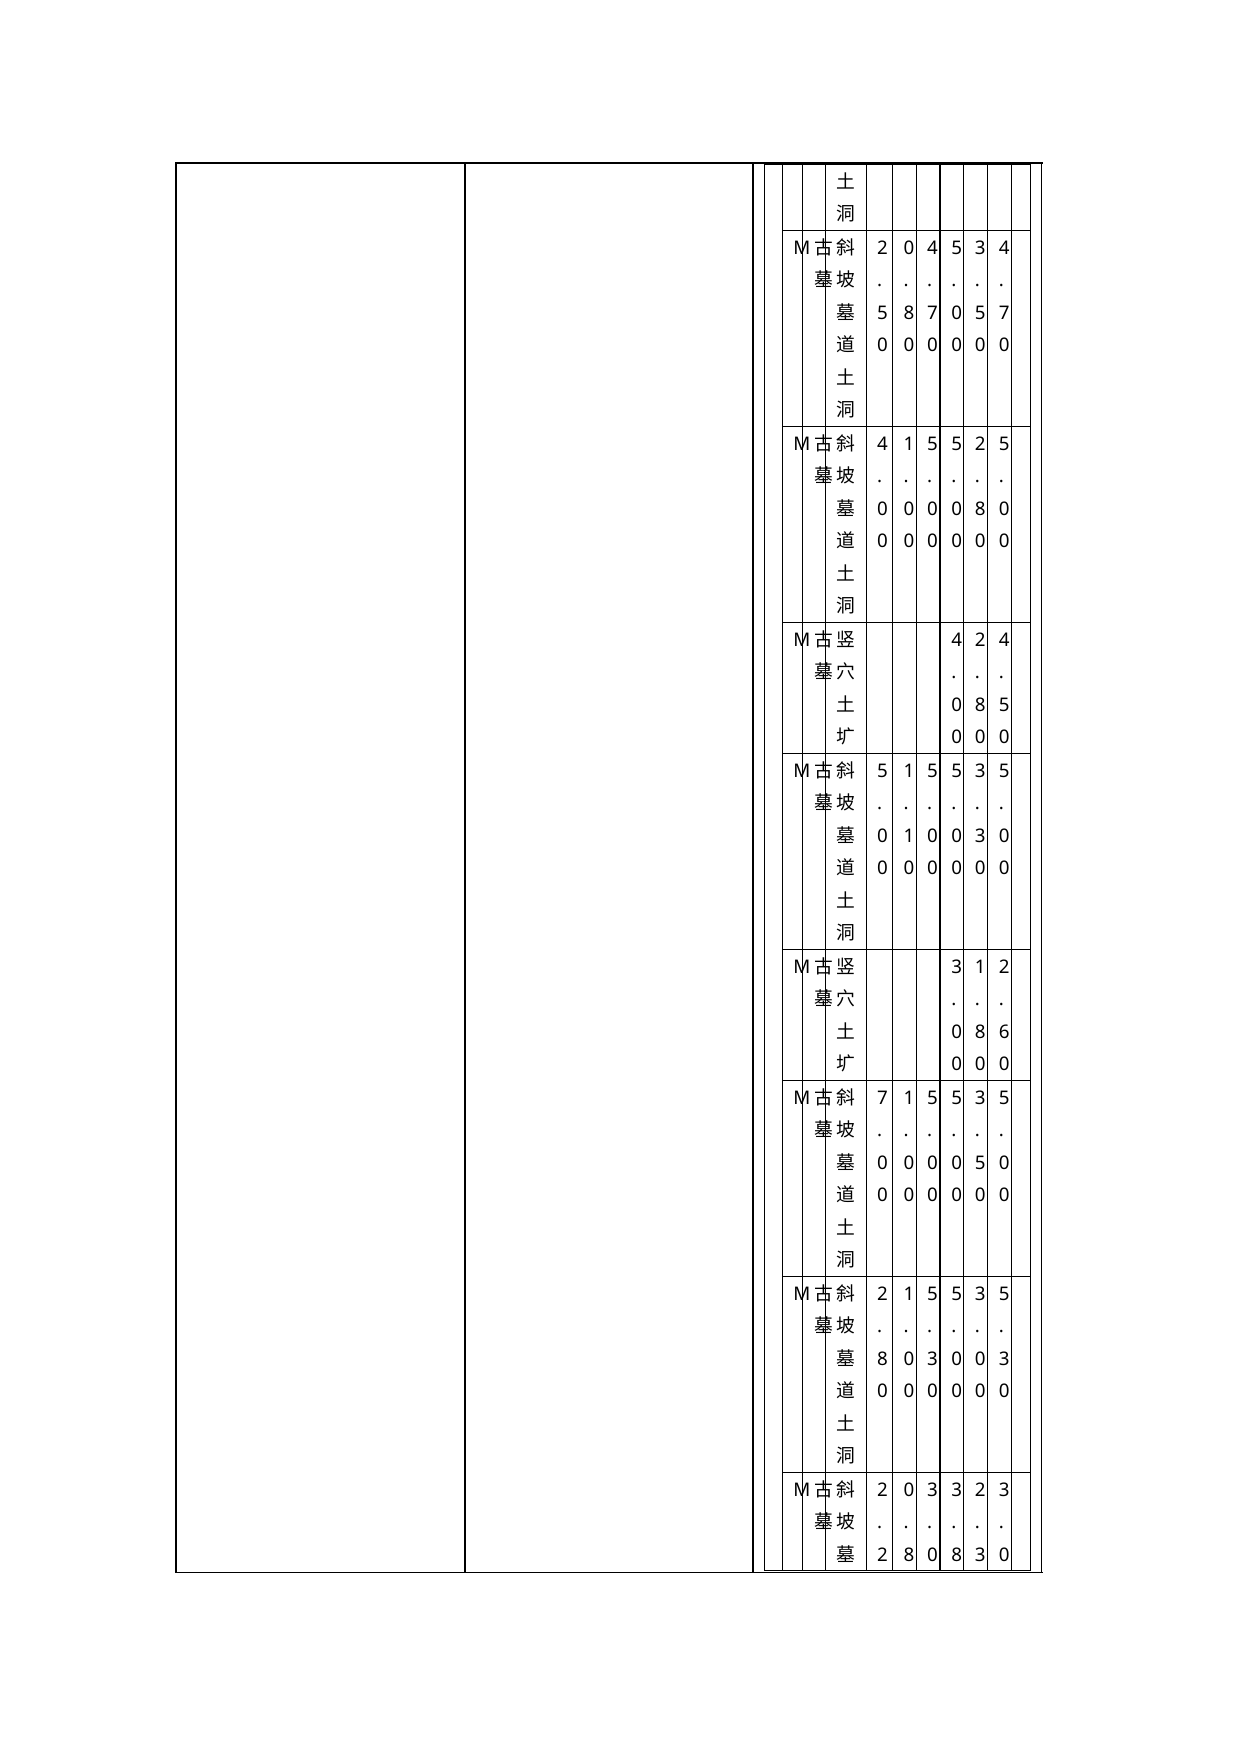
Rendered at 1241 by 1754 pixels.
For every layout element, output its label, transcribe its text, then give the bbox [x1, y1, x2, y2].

table_cell [964, 427, 987, 622]
table_cell [867, 754, 892, 949]
table_cell [867, 950, 892, 1080]
table_cell [917, 165, 939, 230]
table_cell [1012, 427, 1030, 622]
table_cell [893, 1081, 916, 1276]
table_cell [988, 1277, 1011, 1472]
table_cell [988, 427, 1011, 622]
table_cell [754, 164, 764, 1571]
table_cell [1012, 950, 1030, 1080]
table_cell [803, 231, 825, 426]
table_cell [893, 623, 916, 753]
table_cell [826, 1277, 866, 1472]
table_cell [941, 950, 963, 1080]
table_cell [803, 1081, 825, 1276]
table_cell [803, 1277, 825, 1472]
table_cell [893, 427, 916, 622]
table_cell [803, 165, 825, 230]
table_cell [917, 754, 939, 949]
table_cell [964, 623, 987, 753]
table_cell [1012, 231, 1030, 426]
table_cell [988, 950, 1011, 1080]
table_cell [964, 165, 987, 230]
table_cell [917, 950, 939, 1080]
table_cell [941, 1081, 963, 1276]
table_cell [941, 427, 963, 622]
table_cell [783, 165, 802, 230]
table_cell [941, 1277, 963, 1472]
table_cell [964, 754, 987, 949]
table_cell [941, 623, 963, 753]
table_cell [783, 427, 802, 622]
table_cell [867, 231, 892, 426]
table_cell [941, 165, 963, 230]
table_cell [783, 1473, 802, 1570]
table_cell [964, 1277, 987, 1472]
table_cell [988, 1473, 1011, 1570]
table_cell [893, 165, 916, 230]
table_cell [765, 165, 782, 1570]
table_cell [893, 1473, 916, 1570]
table_cell [826, 623, 866, 753]
table_cell [1031, 164, 1041, 1571]
table_cell [826, 950, 866, 1080]
table_cell [867, 1277, 892, 1472]
table_cell [964, 1473, 987, 1570]
table_cell [988, 231, 1011, 426]
table_cell [988, 165, 1011, 230]
table_cell [803, 623, 825, 753]
table_cell [917, 1473, 939, 1570]
table_cell [1012, 1473, 1030, 1570]
table_cell [826, 1473, 866, 1570]
table_cell [826, 165, 866, 230]
table_cell [893, 950, 916, 1080]
table_cell [917, 623, 939, 753]
table_cell [964, 231, 987, 426]
table_cell [803, 1473, 825, 1570]
table_cell [867, 1473, 892, 1570]
table_cell [917, 1081, 939, 1276]
table_cell [941, 1473, 963, 1570]
table_cell [941, 754, 963, 949]
table_cell [783, 950, 802, 1080]
table_cell [783, 1277, 802, 1472]
table_cell [893, 1277, 916, 1472]
table_cell [917, 231, 939, 426]
table_cell [988, 623, 1011, 753]
table_cell 5 [177, 164, 464, 1571]
table_cell [1012, 1277, 1030, 1472]
table_cell [867, 623, 892, 753]
table_cell [1012, 754, 1030, 949]
table_cell [826, 231, 866, 426]
table_cell [1012, 623, 1030, 753]
table_cell [917, 1277, 939, 1472]
table_cell [783, 754, 802, 949]
table_cell [1012, 165, 1030, 230]
table_cell [893, 754, 916, 949]
table_cell ★ [466, 164, 752, 1571]
table_cell [917, 427, 939, 622]
table_cell [964, 1081, 987, 1276]
table_cell [964, 950, 987, 1080]
table_cell [826, 1081, 866, 1276]
table_cell [783, 1081, 802, 1276]
table_cell [803, 950, 825, 1080]
table_cell [867, 427, 892, 622]
table_cell [803, 754, 825, 949]
table_cell [893, 231, 916, 426]
table_cell [783, 231, 802, 426]
table_cell [826, 754, 866, 949]
table_cell [867, 1081, 892, 1276]
table_cell [826, 427, 866, 622]
table_cell [988, 1081, 1011, 1276]
table_cell [867, 165, 892, 230]
table_cell [1012, 1081, 1030, 1276]
table_cell [803, 427, 825, 622]
table_cell [988, 754, 1011, 949]
table_cell [783, 623, 802, 753]
table_cell [941, 231, 963, 426]
